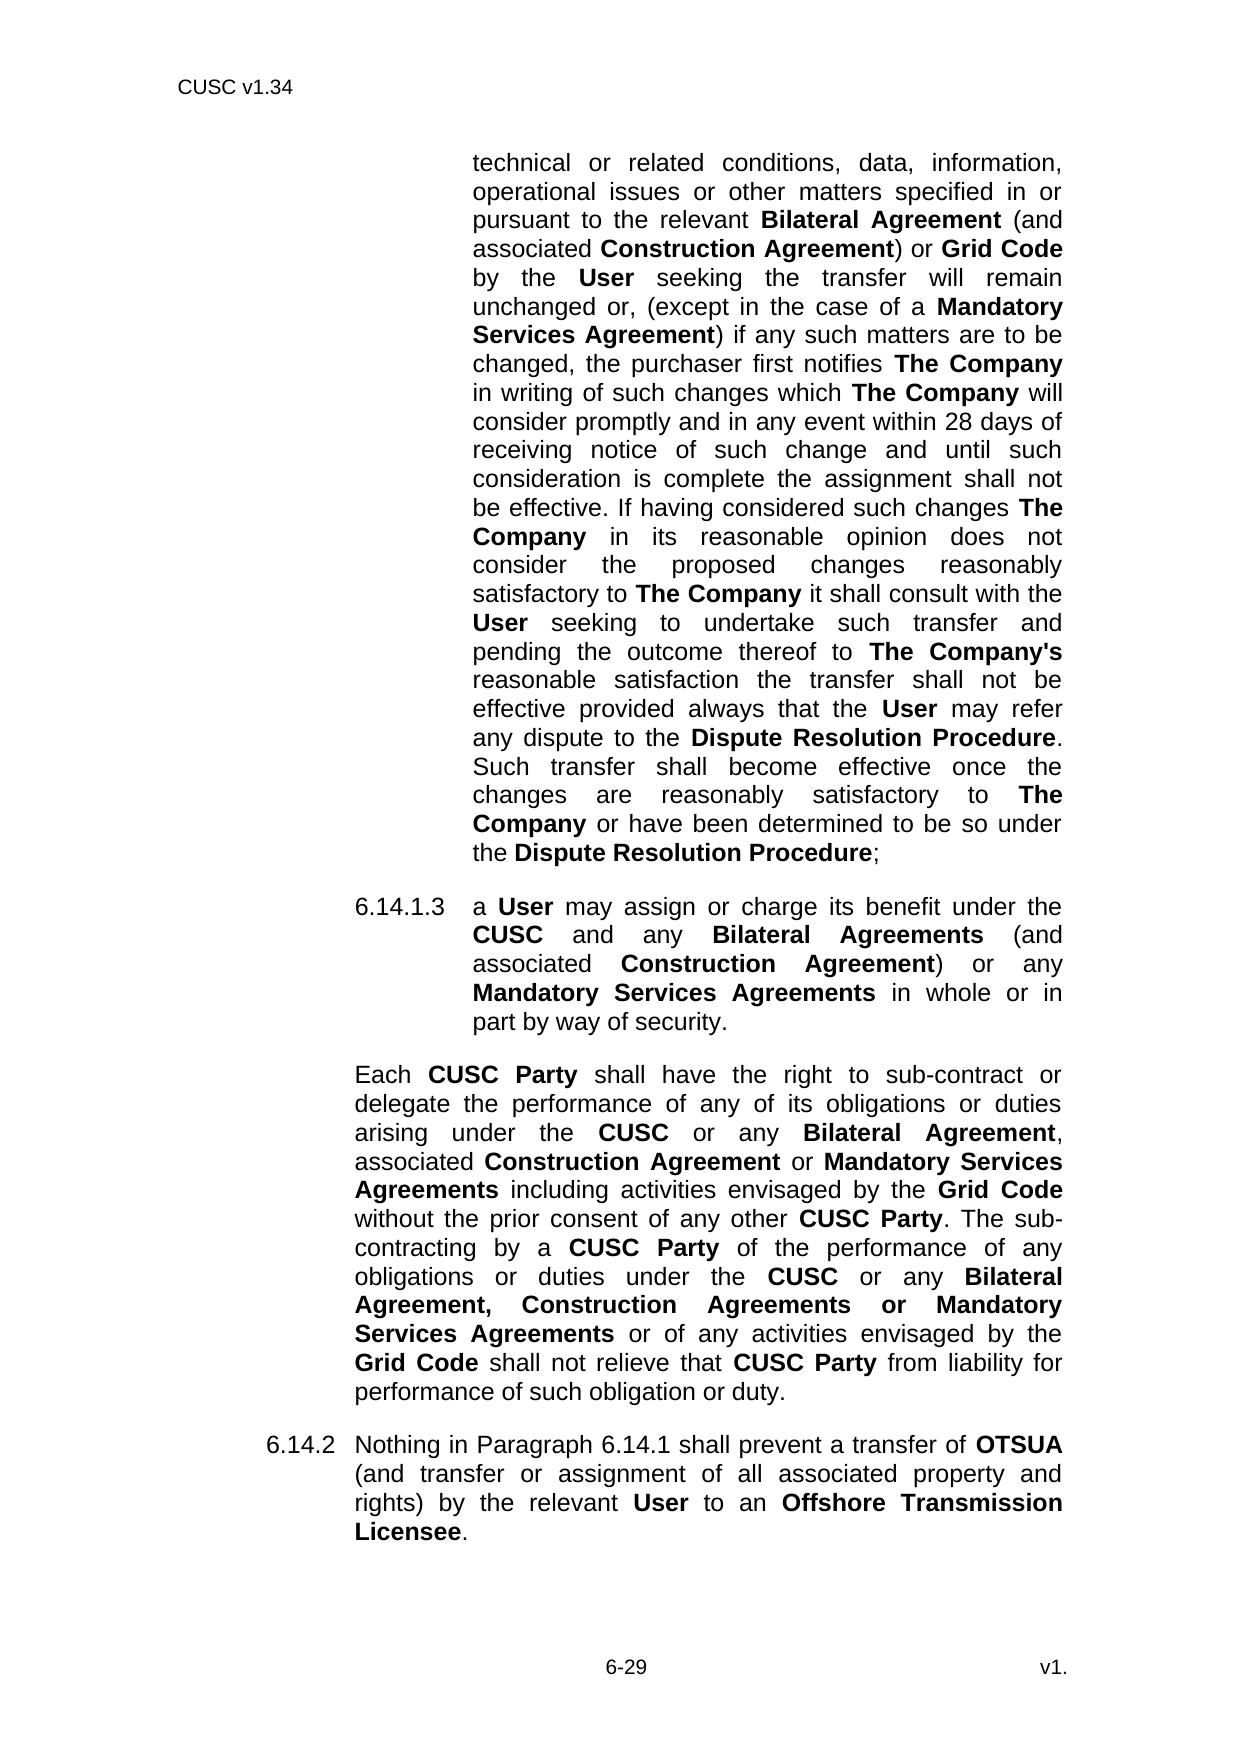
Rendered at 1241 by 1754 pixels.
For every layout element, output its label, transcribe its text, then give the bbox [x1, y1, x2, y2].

text Each CUSC Party shall have the right to sub-contract or delegate the performance of any of its obligations or duties arising under the CUSC or any Bilateral Agreement, associated Construction Agreement or Mandatory Services Agreements including activities envisaged by the Grid Code without the prior consent of any other CUSC Party. The sub-contracting by a CUSC Party of the performance of any obligations or duties under the CUSC or any Bilateral Agreement, Construction Agreements or Mandatory Services Agreements or of any activities envisaged by the Grid Code shall not relieve that CUSC Party from liability for performance of such obligation or duty. [354, 1060, 1063, 1405]
text 6.14.1.3 a User may assign or charge its benefit under the CUSC and any Bilateral Agreements (and associated Construction Agreement) or any Mandatory Services Agreements in whole or in part by way of security. [354, 891, 1063, 1035]
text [354, 148, 1063, 866]
text 6.14.2 Nothing in Paragraph 6.14.1 shall prevent a transfer of OTSUA (and transfer or assignment of all associated property and rights) by the relevant User to an Offshore Transmission Licensee. [266, 1430, 1063, 1545]
